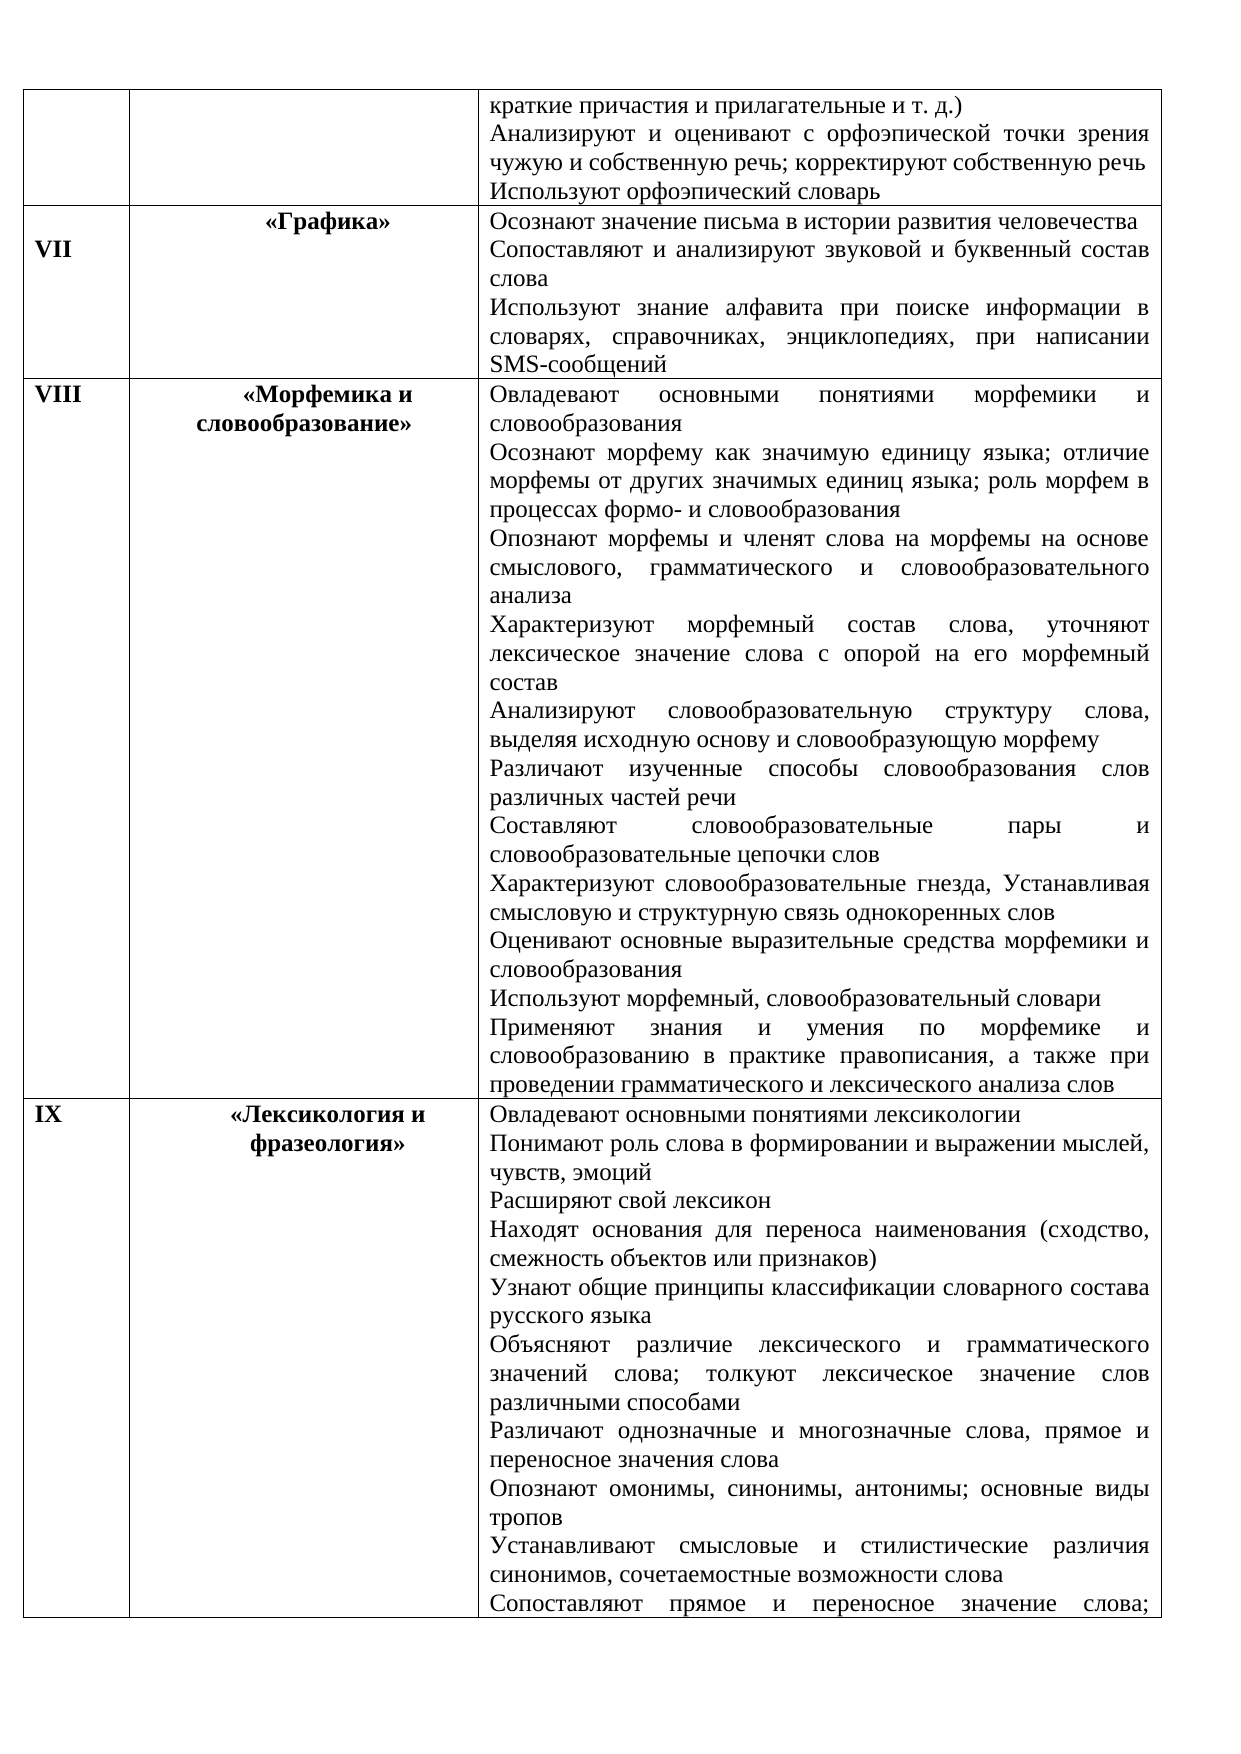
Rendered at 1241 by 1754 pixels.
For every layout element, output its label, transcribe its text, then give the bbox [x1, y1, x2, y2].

table_cell VII [24, 206, 129, 378]
table_cell IX [24, 1099, 129, 1617]
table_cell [479, 1099, 1161, 1617]
table_cell Овладевают основными понятиями морфемики и словообразования Осознают морфему как значимую единицу языка; отличие морфемы от других значимых единиц языка; роль морфем в процессах формо- и словообразования Опознают морфемы и членят слова на морфемы на основе смыслового, грамматического и словообразовательного анализа Характеризуют морфемный состав слова, уточняют лексическое значение слова с опорой на его морфемный состав Анализируют словообразовательную структуру слова, выделяя исходную основу и словообразующую морфему Различают изученные способы словообразования слов различных частей речи Составляют словообразовательные пары и словообразовательные цепочки слов Характеризуют словообразовательные гнезда, Устанавливая смысловую и структурную связь однокоренных слов Оценивают основные выразительные средства морфемики и словообразования Используют морфемный, словообразовательный словари Применяют знания и умения по морфемике и словообразованию в практике правописания, а также при проведении грамматического и лексического анализа слов [479, 379, 1161, 1098]
table_cell «Морфемика и словообразование» [130, 379, 478, 1098]
table_cell VI [24, 90, 129, 205]
table_cell VIII [24, 379, 129, 1098]
table_cell «Графика» [130, 206, 478, 378]
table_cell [130, 90, 478, 205]
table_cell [130, 1099, 478, 1617]
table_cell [479, 90, 1161, 205]
table_cell Осознают значение письма в истории развития человечества Сопоставляют и анализируют звуковой и буквенный состав слова Используют знание алфавита при поиске информации в словарях, справочниках, энциклопедиях, при написании SMS-сообщений [479, 206, 1161, 378]
